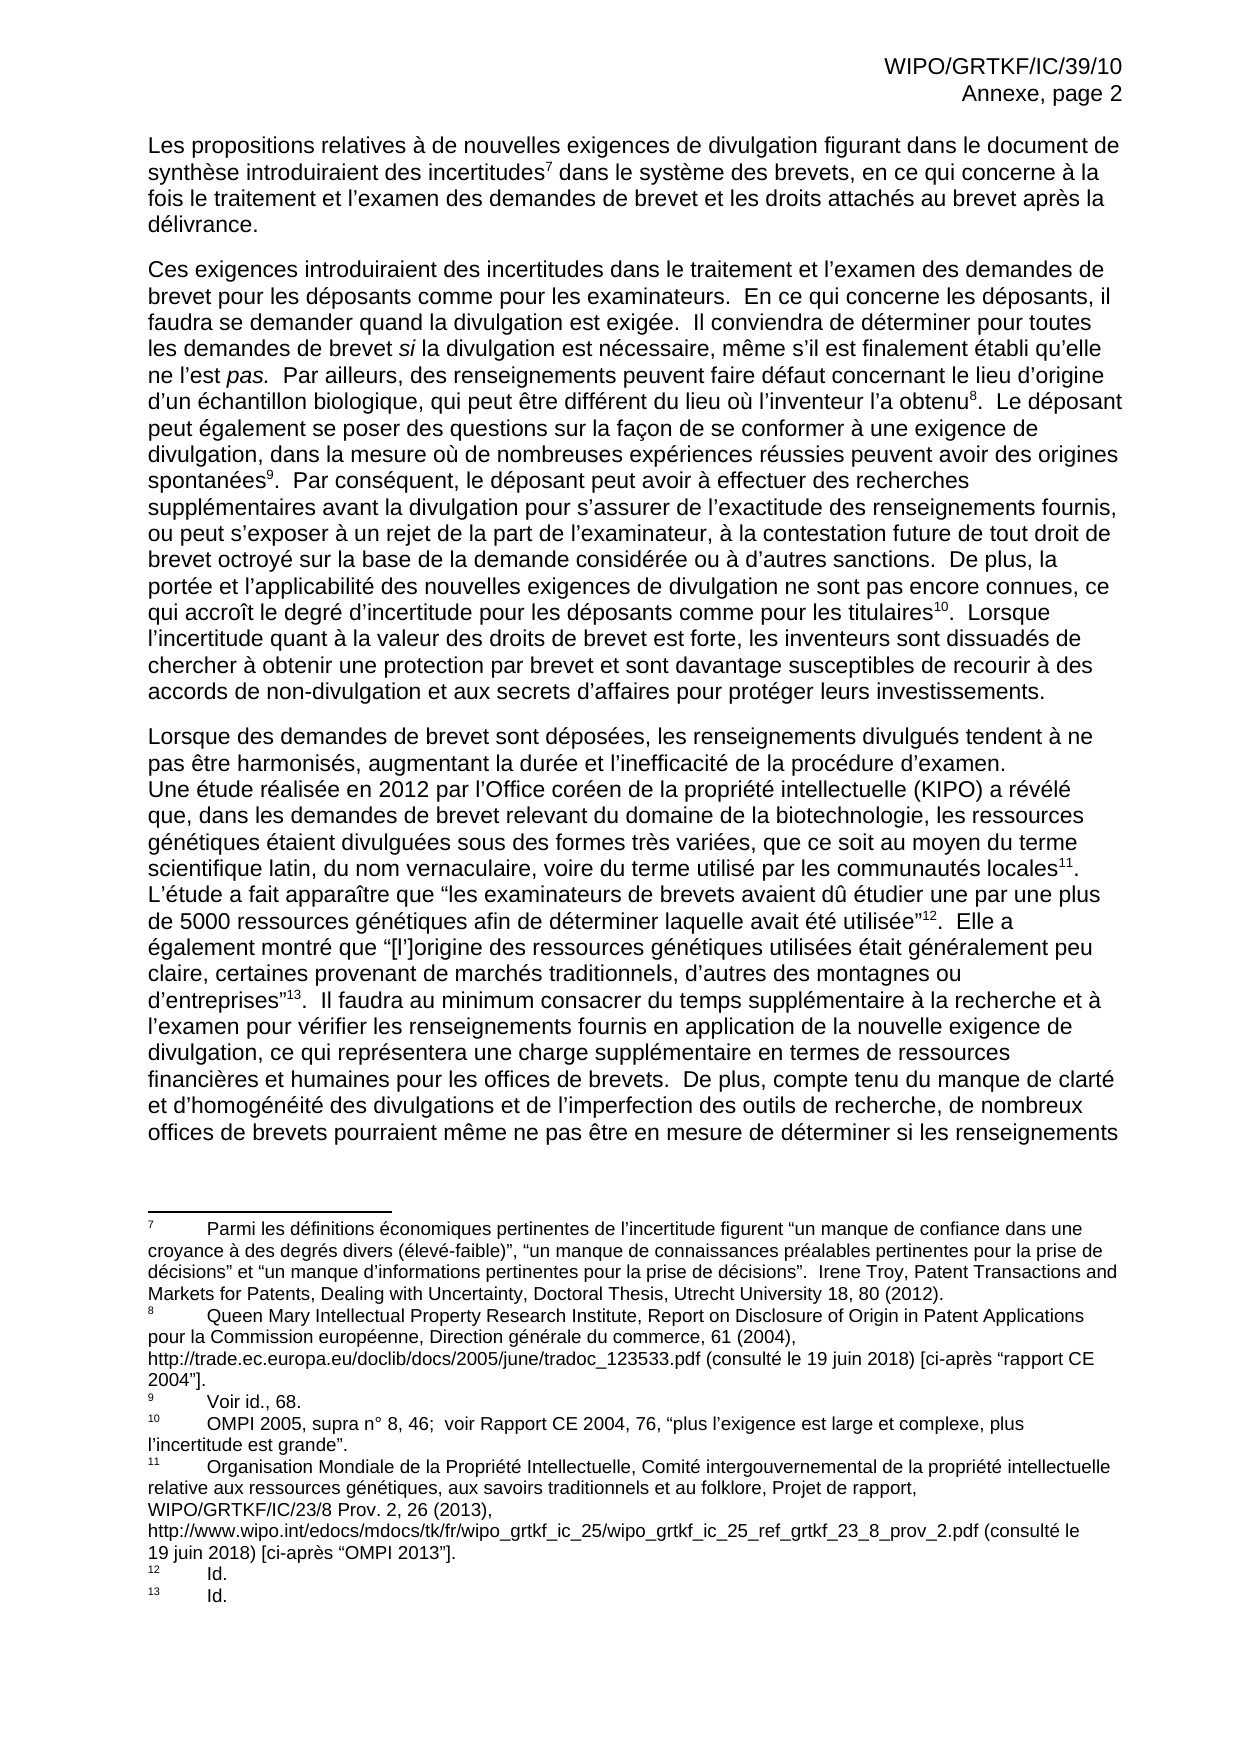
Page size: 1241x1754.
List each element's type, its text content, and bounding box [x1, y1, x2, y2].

text Lorsque des demandes de brevet sont déposées, les renseignements divulgués tendent à ne pas être harmonisés, augmentant la durée et l’inefficacité de la procédure d’examen. Une étude réalisée en 2012 par l’Office coréen de la propriété intellectuelle (KIPO) a révélé que, dans les demandes de brevet relevant du domaine de la biotechnologie, les ressources génétiques étaient divulguées sous des formes très variées, que ce soit au moyen du terme scientifique latin, du nom vernaculaire, voire du terme utilisé par les communautés locales. L’étude a fait apparaître que “les examinateurs de brevets avaient dû étudier une par une plus de 5000 ressources génétiques afin de déterminer laquelle avait été utilisée”. Elle a également montré que “[l’]origine des ressources génétiques utilisées était généralement peu claire, certaines provenant de marchés traditionnels, d’autres des montagnes ou d’entreprises”. Il faudra au minimum consacrer du temps supplémentaire à la recherche et à l’examen pour vérifier les renseignements fournis en application de la nouvelle exigence de divulgation, ce qui représentera une charge supplémentaire en termes de ressources financières et humaines pour les offices de brevets. De plus, compte tenu du manque de clarté et d’homogénéité des divulgations et de l’imperfection des outils de recherche, de nombreux offices de brevets pourraient même ne pas être en mesure de déterminer si les renseignements fournis sur les ressources génétiques sont corrects et exacts au-delà d’une simple vérification de forme. [148, 723, 1122, 1145]
text Ces exigences introduiraient des incertitudes dans le traitement et l’examen des demandes de brevet pour les déposants comme pour les examinateurs. En ce qui concerne les déposants, il faudra se demander quand la divulgation est exigée. Il conviendra de déterminer pour toutes les demandes de brevet si la divulgation est nécessaire, même s’il est finalement établi qu’elle ne l’est pas. Par ailleurs, des renseignements peuvent faire défaut concernant le lieu d’origine d’un échantillon biologique, qui peut être différent du lieu où l’inventeur l’a obtenu. Le déposant peut également se poser des questions sur la façon de se conformer à une exigence de divulgation, dans la mesure où de nombreuses expériences réussies peuvent avoir des origines spontanées. Par conséquent, le déposant peut avoir à effectuer des recherches supplémentaires avant la divulgation pour s’assurer de l’exactitude des renseignements fournis, ou peut s’exposer à un rejet de la part de l’examinateur, à la contestation future de tout droit de brevet octroyé sur la base de la demande considérée ou à d’autres sanctions. De plus, la portée et l’applicabilité des nouvelles exigences de divulgation ne sont pas encore connues, ce qui accroît le degré d’incertitude pour les déposants comme pour les titulaires. Lorsque l’incertitude quant à la valeur des droits de brevet est forte, les inventeurs sont dissuadés de chercher à obtenir une protection par brevet et sont davantage susceptibles de recourir à des accords de non-divulgation et aux secrets d’affaires pour protéger leurs investissements. [148, 256, 1122, 704]
text Les propositions relatives à de nouvelles exigences de divulgation figurant dans le document de synthèse introduiraient des incertitudes dans le système des brevets, en ce qui concerne à la fois le traitement et l’examen des demandes de brevet et les droits attachés au brevet après la délivrance. [148, 132, 1122, 238]
